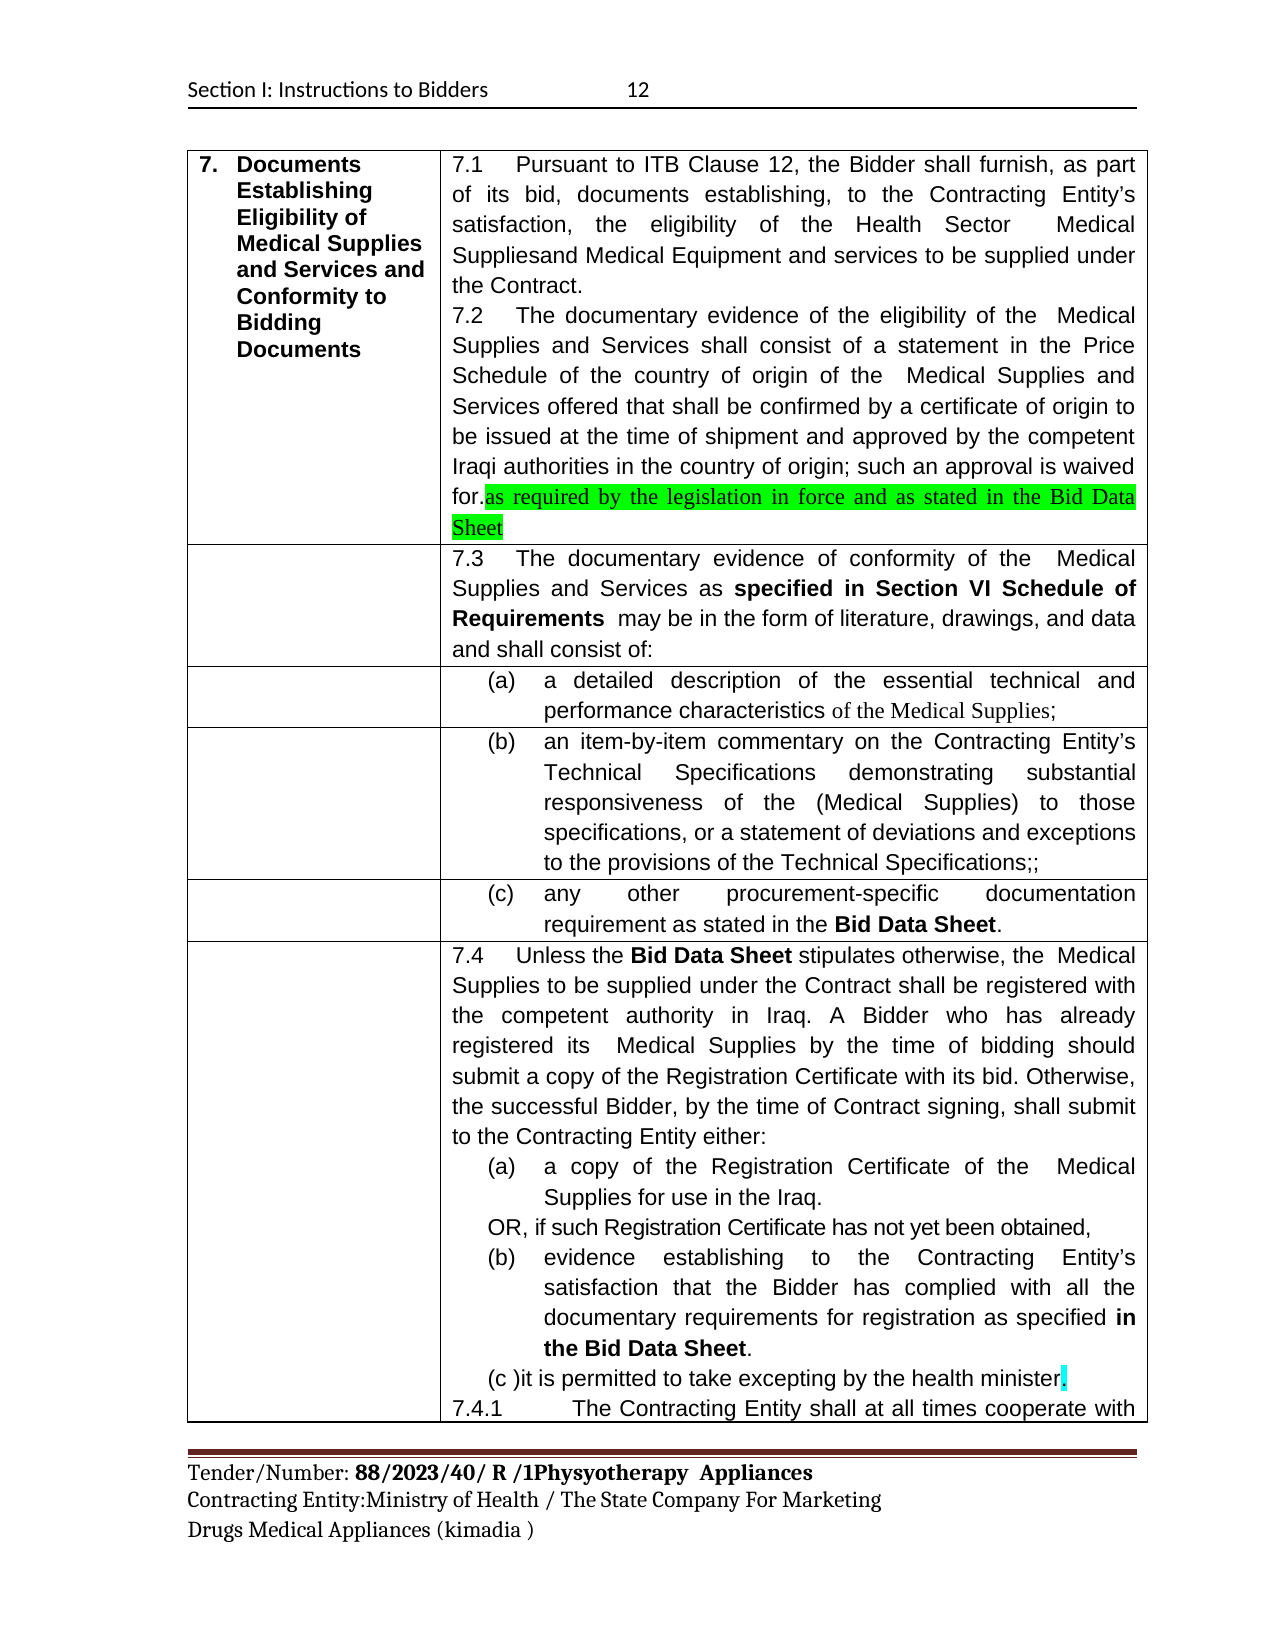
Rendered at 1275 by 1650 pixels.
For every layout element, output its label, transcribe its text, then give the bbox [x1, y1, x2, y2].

table_cell [188, 880, 440, 941]
table_cell 7.1 Pursuant to ITB Clause 12, the Bidder shall furnish, as part of its bid, documents establishing, to the Contracting Entity’s satisfaction, the eligibility of the Health Sector Medical Suppliesand Medical Equipment and services to be supplied under the Contract. 7.2 The documentary evidence of the eligibility of the Medical Supplies and Services shall consist of a statement in the Price Schedule of the country of origin of the Medical Supplies and Services offered that shall be confirmed by a certificate of origin to be issued at the time of shipment and approved by the competent Iraqi authorities in the country of origin; such an approval is waived for.as required by the legislation in force and as stated in the Bid Data Sheet [441, 151, 1147, 544]
table_cell [188, 942, 440, 1421]
table_cell (c) any other procurement-specific documentation requirement as stated in the Bid Data Sheet. [441, 880, 1147, 941]
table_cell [441, 942, 1147, 1421]
table_cell (a) a detailed description of the essential technical and performance characteristics of the Medical Supplies; [441, 667, 1147, 727]
table_cell 7. Documents Establishing Eligibility of Medical Supplies and Services and Conformity to Bidding Documents [188, 151, 440, 544]
table_cell 7.3 The documentary evidence of conformity of the Medical Supplies and Services as specified in Section VI Schedule of Requirements may be in the form of literature, drawings, and data and shall consist of: [441, 545, 1147, 666]
table_cell [188, 728, 440, 879]
table_cell [188, 545, 440, 666]
table_cell (b) an item-by-item commentary on the Contracting Entity’s Technical Specifications demonstrating substantial responsiveness of the (Medical Supplies) to those specifications, or a statement of deviations and exceptions to the provisions of the Technical Specifications;; [441, 728, 1147, 879]
table_cell [188, 667, 440, 727]
